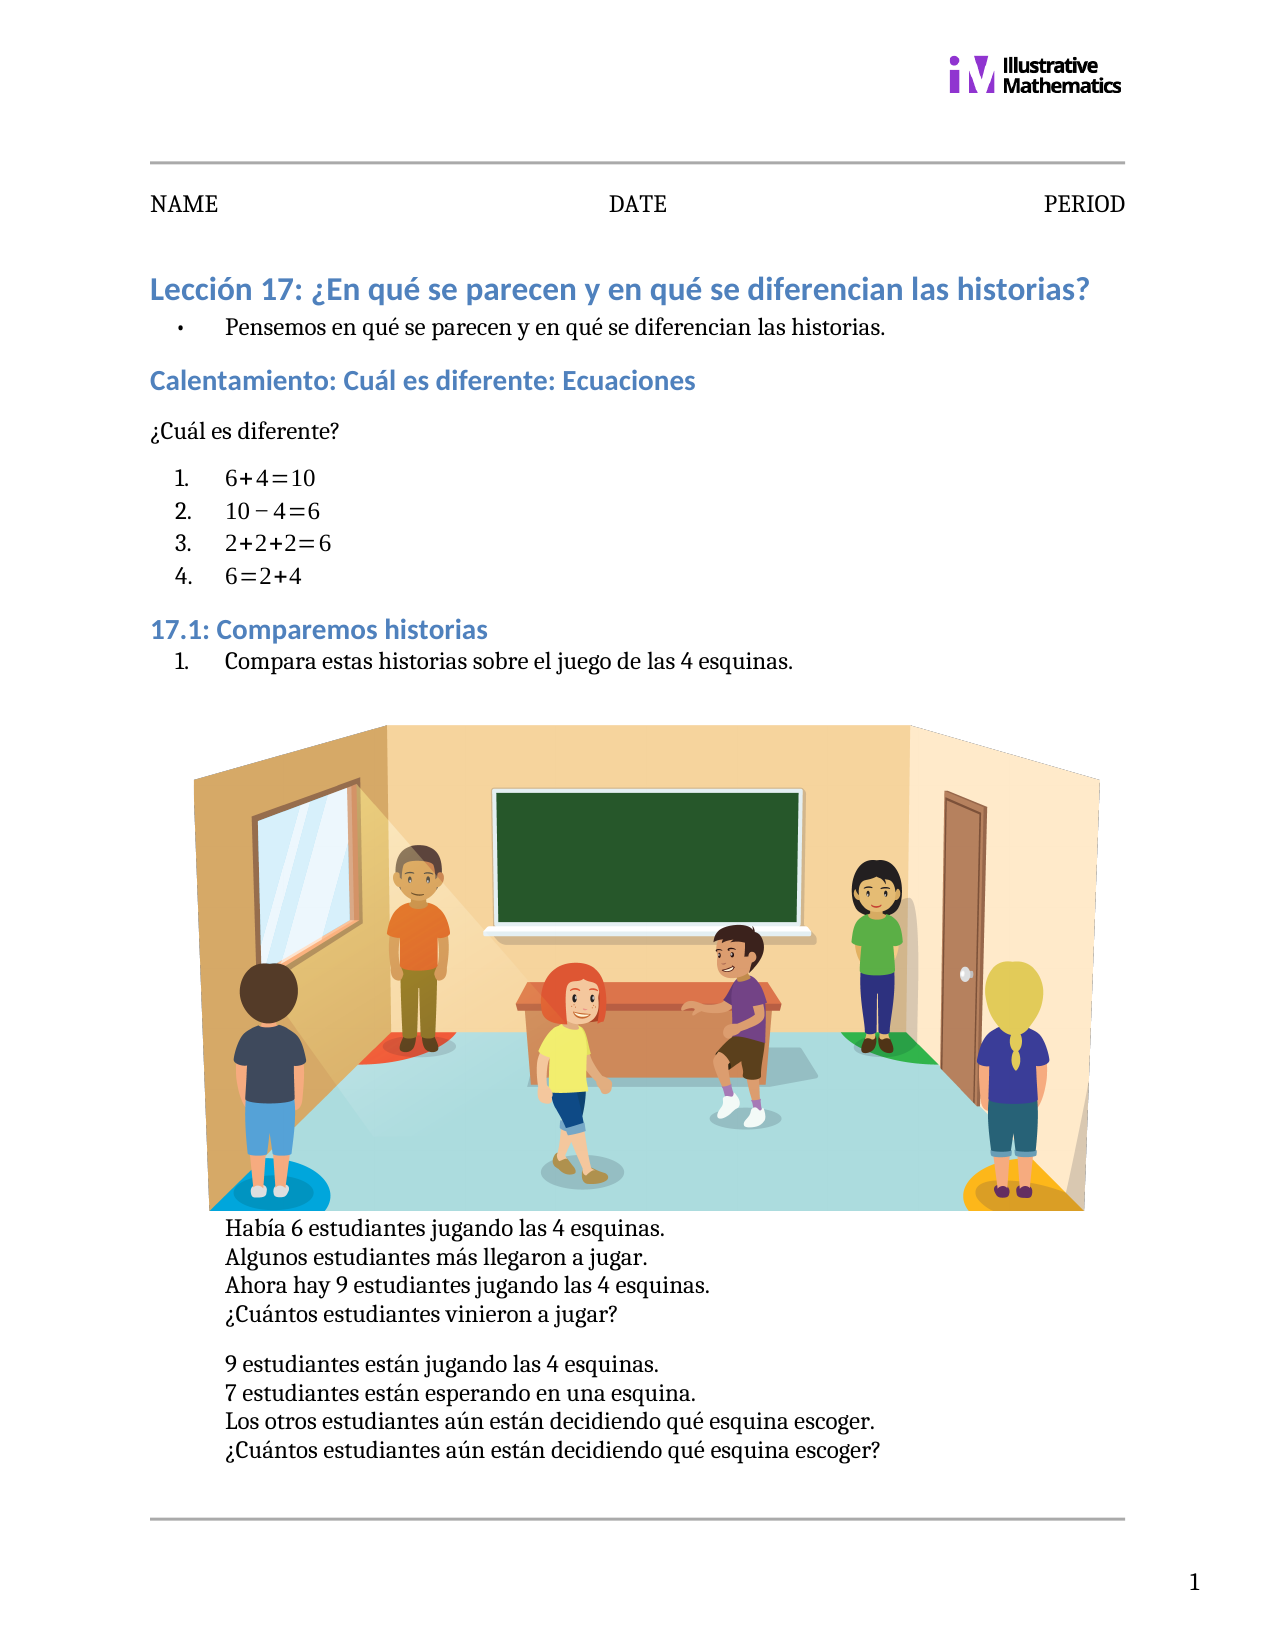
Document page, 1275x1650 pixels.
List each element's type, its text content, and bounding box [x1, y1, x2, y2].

list Pensemos en qué se parecen y en qué se diferencian las historias. [175, 313, 1125, 342]
list Había 6 estudiantes jugando las 4 esquinas. Algunos estudiantes más llegaron a jugar. Ahora hay 9 estudiantes jugando las 4 esquinas. ¿Cuántos estudiantes vinieron a jugar? [175, 1214, 1125, 1329]
subtitle 17.1: Comparemos historias [150, 611, 1125, 647]
text ¿Cuál es diferente? [150, 417, 1125, 446]
subtitle Lección 17: ¿En qué se parecen y en qué se diferencian las historias? [150, 268, 1125, 309]
list 9 estudiantes están jugando las 4 esquinas. 7 estudiantes están esperando en una esquina. Los otros estudiantes aún están decidiendo qué esquina escoger. ¿Cuántos estudiantes aún están decidiendo qué esquina escoger? [175, 1350, 1125, 1465]
subtitle Calentamiento: Cuál es diferente: Ecuaciones [150, 362, 1125, 398]
picture [193, 725, 1100, 1211]
list Compara estas historias sobre el juego de las 4 esquinas. [175, 647, 1125, 676]
picture [949, 55, 1121, 93]
